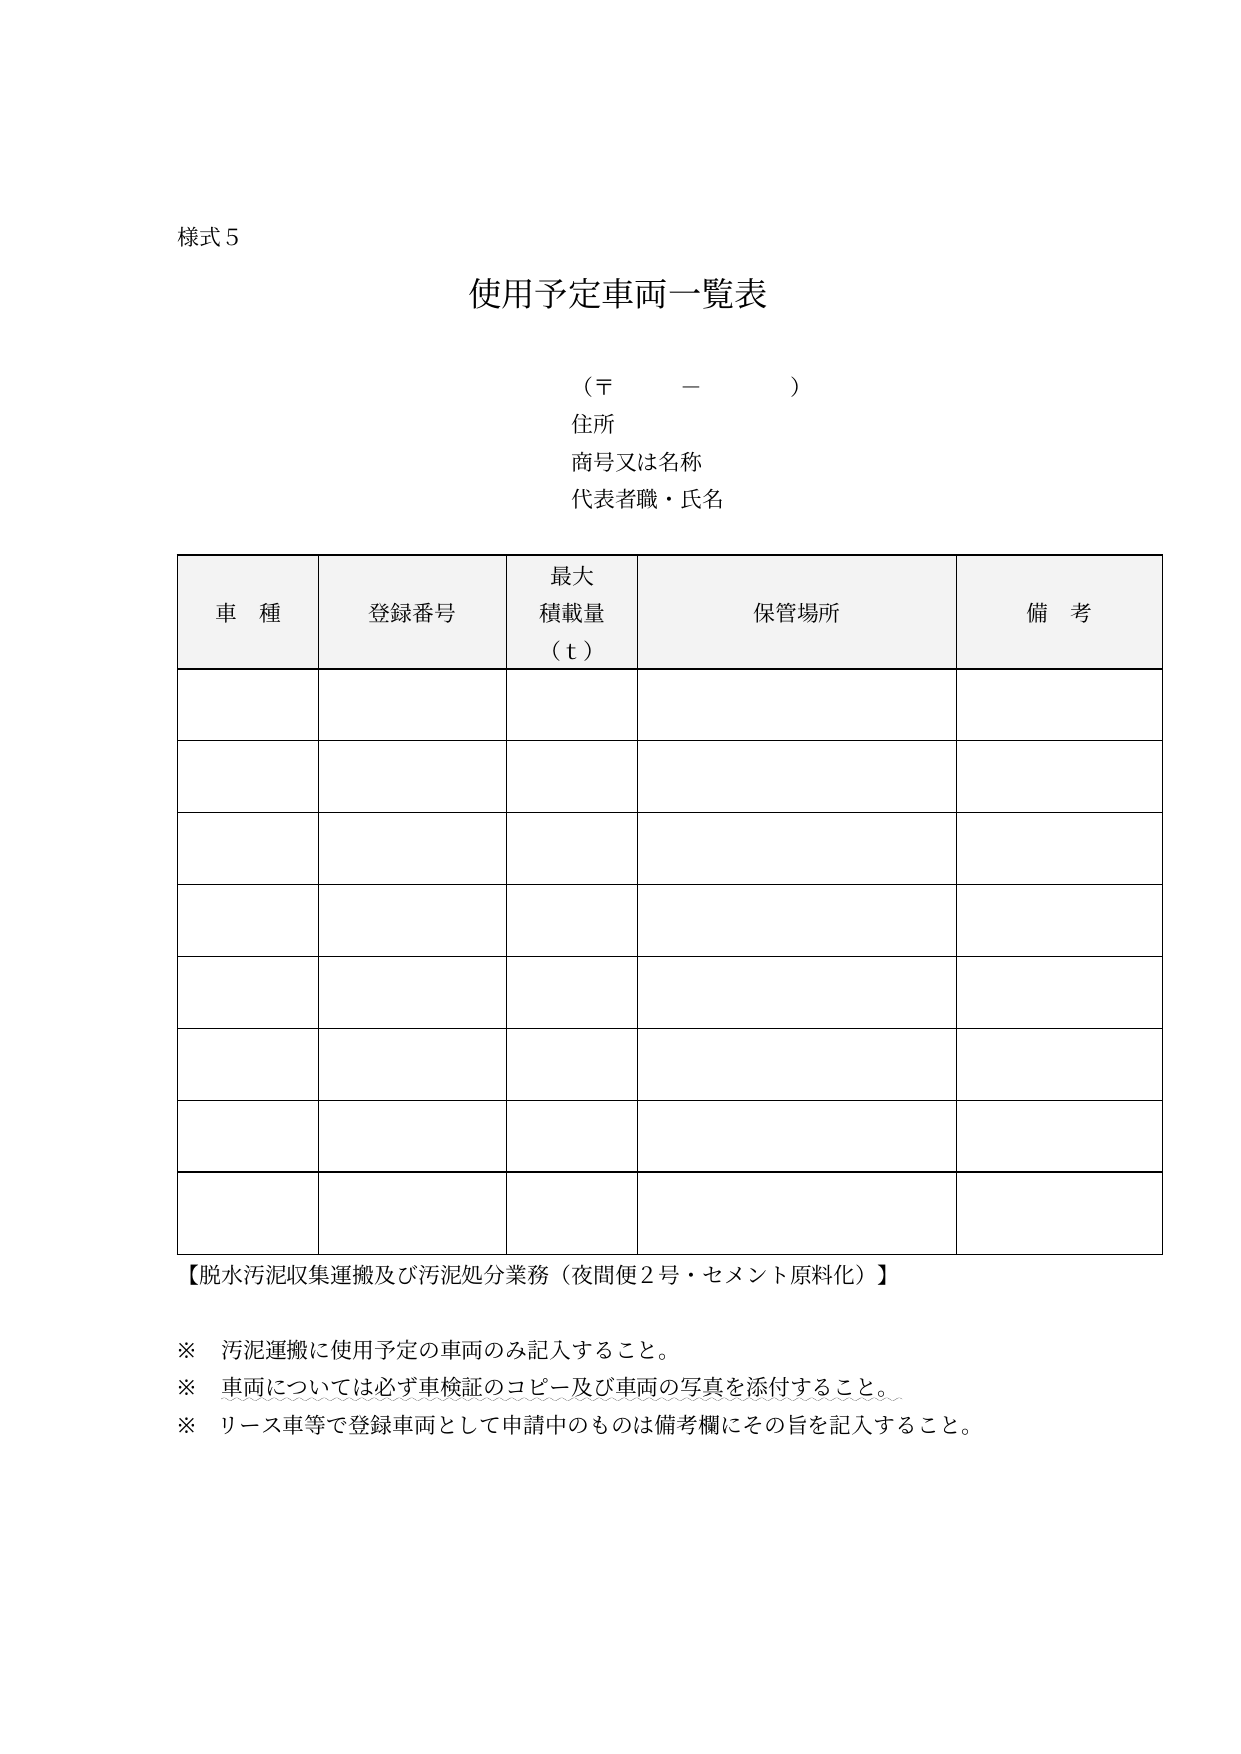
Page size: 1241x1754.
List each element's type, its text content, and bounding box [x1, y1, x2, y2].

table_cell [319, 1173, 506, 1254]
text （〒 － ） [177, 367, 1063, 404]
text 代表者職・氏名 [177, 479, 1063, 517]
table_header 登録番号 [319, 556, 506, 668]
table_cell [319, 885, 506, 956]
table_cell [638, 813, 956, 884]
table_cell [178, 957, 318, 1028]
table_cell [507, 957, 637, 1028]
table_cell [178, 670, 318, 740]
table_cell [507, 885, 637, 956]
table_cell [319, 741, 506, 812]
table_cell [319, 957, 506, 1028]
table_cell [957, 741, 1162, 812]
table_cell [957, 1173, 1162, 1254]
table_cell [178, 813, 318, 884]
table_cell [638, 1029, 956, 1099]
table_header 最大 積載量 （ｔ） [507, 556, 637, 668]
table_cell [178, 1029, 318, 1099]
text 商号又は名称 [177, 442, 1063, 479]
table_cell [319, 1029, 506, 1099]
table_cell [638, 885, 956, 956]
table_cell [638, 1101, 956, 1171]
text ※ リース車等で登録車両として申請中のものは備考欄にその旨を記入すること。 [177, 1405, 1063, 1443]
table_cell [319, 670, 506, 740]
table_cell [178, 1101, 318, 1171]
text 使用予定車両一覧表 [177, 254, 1059, 329]
table_header 保管場所 [638, 556, 956, 668]
text 【脱水汚泥収集運搬及び汚泥処分業務（夜間便２号・セメント原料化）】 [177, 1255, 1059, 1293]
table_cell [507, 670, 637, 740]
table_cell [507, 1101, 637, 1171]
table_cell [957, 670, 1162, 740]
list 汚泥運搬に使用予定の車両のみ記入すること。 [177, 1330, 1063, 1368]
table_cell [638, 957, 956, 1028]
table_cell [507, 741, 637, 812]
table_cell [319, 1101, 506, 1171]
table_cell [638, 741, 956, 812]
table_cell [507, 813, 637, 884]
text 様式５ [177, 217, 1059, 254]
table_cell [178, 741, 318, 812]
text 住所 [177, 404, 1063, 442]
table_cell [638, 1173, 956, 1254]
table_header 車 種 [178, 556, 318, 668]
table_cell [957, 1101, 1162, 1171]
table_cell [957, 1029, 1162, 1099]
table_header 備 考 [957, 556, 1162, 668]
table_cell [957, 813, 1162, 884]
table_cell [957, 885, 1162, 956]
table_cell [957, 957, 1162, 1028]
table_cell [638, 670, 956, 740]
table_cell [178, 1173, 318, 1254]
table_cell [507, 1029, 637, 1099]
table_cell [507, 1173, 637, 1254]
table_cell [319, 813, 506, 884]
list 車両については必ず車検証のコピー及び車両の写真を添付すること。 [177, 1368, 1063, 1405]
table_cell [178, 885, 318, 956]
